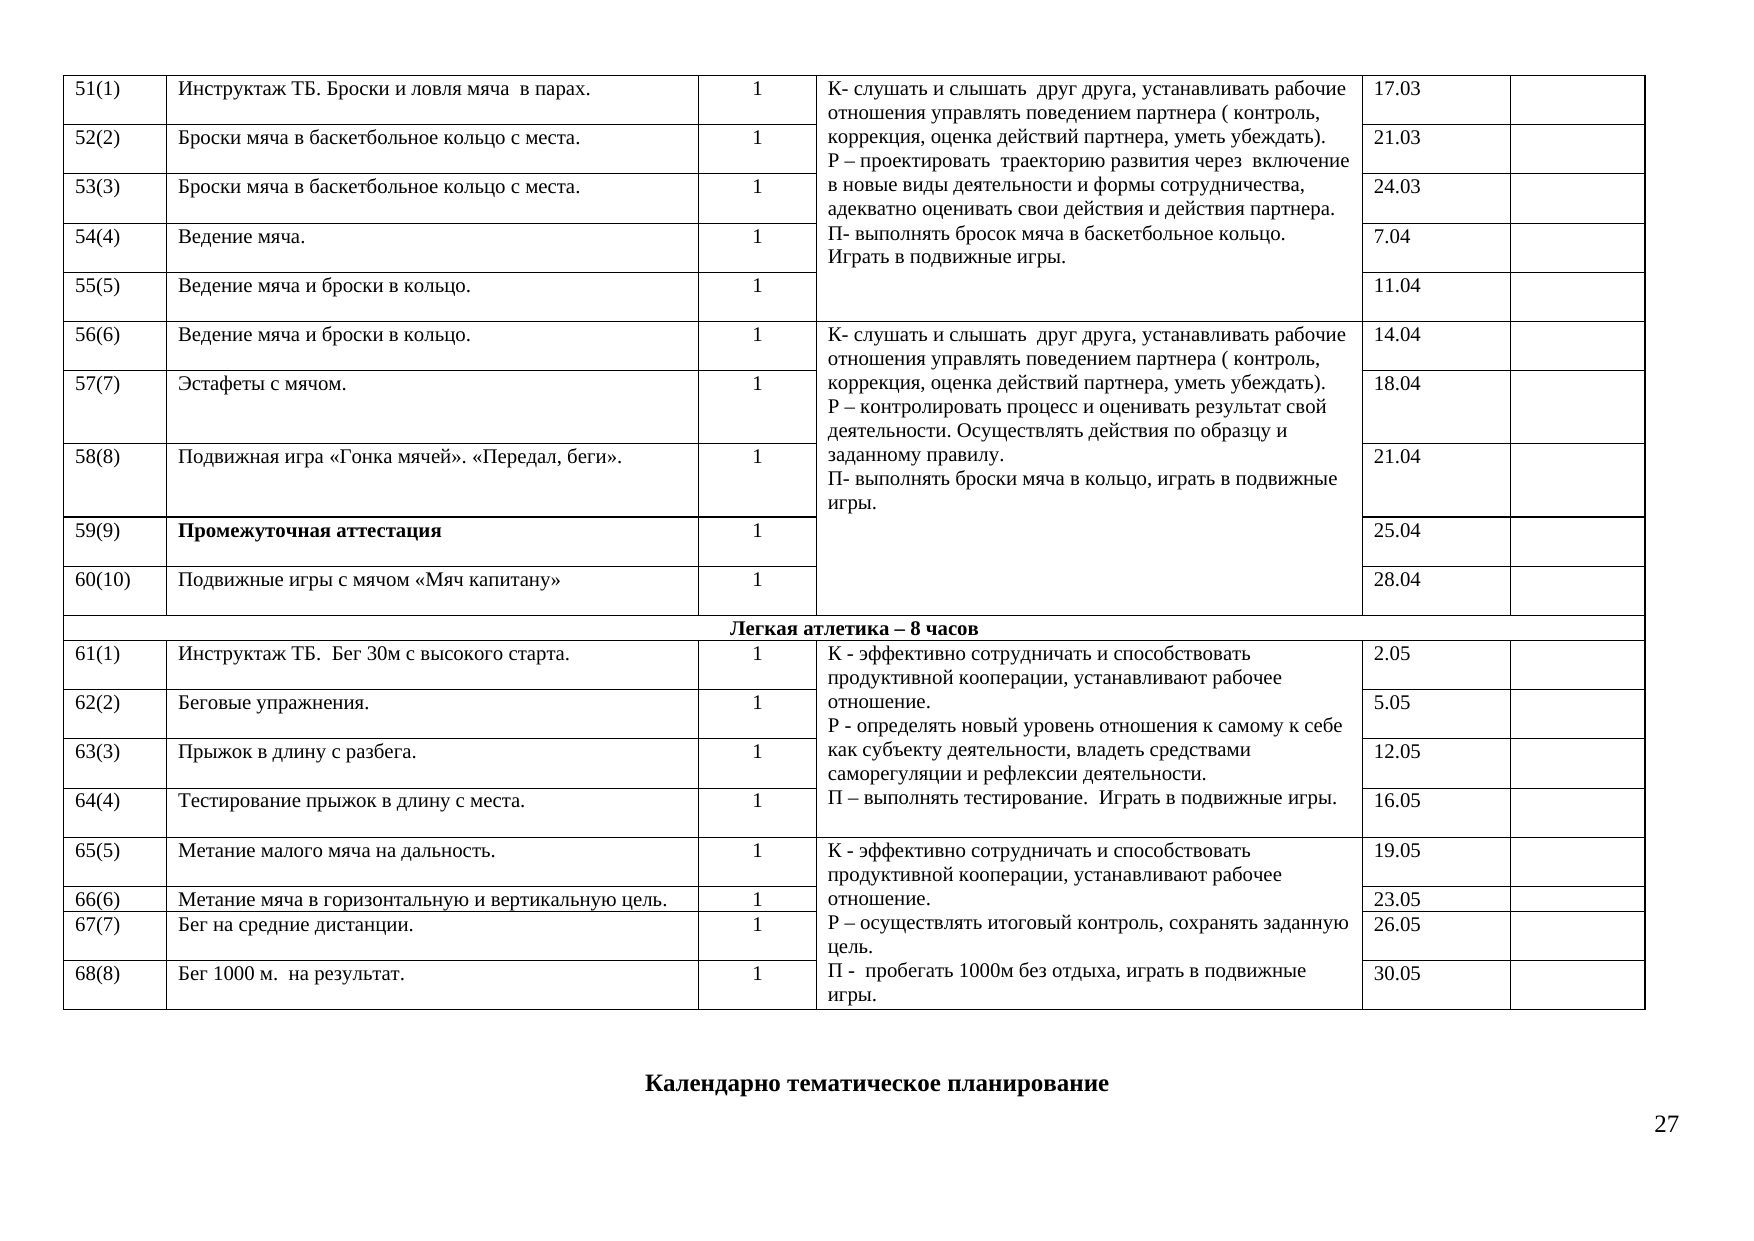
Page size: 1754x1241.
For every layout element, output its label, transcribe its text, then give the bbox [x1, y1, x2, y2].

table_cell [1511, 273, 1644, 321]
table_cell 1 [699, 125, 816, 173]
table_cell [1511, 567, 1644, 615]
table_cell 59(9) [64, 518, 166, 566]
table_cell 1 [699, 224, 816, 272]
table_cell 68(8) [64, 961, 166, 1009]
table_cell 1 [699, 838, 816, 886]
table_cell Ведение мяча. [167, 224, 698, 272]
table_cell 1 [699, 444, 816, 516]
table_cell 1 [699, 912, 816, 960]
table_cell 52(2) [64, 125, 166, 173]
table_cell 1 [699, 322, 816, 370]
table_cell 1 [699, 76, 816, 124]
table_cell [1511, 690, 1644, 738]
table_cell 19.05 [1363, 838, 1510, 886]
table_cell 65(5) [64, 838, 166, 886]
table_cell К - эффективно сотрудничать и способствовать продуктивной кооперации, устанавливают рабочее отношение. Р - определять новый уровень отношения к самому к себе как субъекту деятельности, владеть средствами саморегуляции и рефлексии деятельности. П – выполнять тестирование. Играть в подвижные игры. [817, 641, 1362, 837]
table_cell 63(3) [64, 739, 166, 787]
table_cell Промежуточная аттестация [167, 518, 698, 566]
table_cell 18.04 [1363, 371, 1510, 443]
table_cell 2.05 [1363, 641, 1510, 689]
table_cell 24.03 [1363, 174, 1510, 222]
table_cell 1 [699, 174, 816, 222]
table_cell Ведение мяча и броски в кольцо. [167, 273, 698, 321]
table_cell 67(7) [64, 912, 166, 960]
table_cell 12.05 [1363, 739, 1510, 787]
table_cell Бег на средние дистанции. [167, 912, 698, 960]
table_cell 1 [699, 961, 816, 1009]
table_cell Тестирование прыжок в длину с места. [167, 789, 698, 837]
table_cell 54(4) [64, 224, 166, 272]
table_cell 58(8) [64, 444, 166, 516]
table_cell Беговые упражнения. [167, 690, 698, 738]
table_cell [1511, 76, 1644, 124]
table_cell [1511, 739, 1644, 787]
table_cell [1511, 789, 1644, 837]
table_cell [1511, 518, 1644, 566]
table_cell 51(1) [64, 76, 166, 124]
table_cell 57(7) [64, 371, 166, 443]
table_cell 1 [699, 887, 816, 911]
table_cell [1511, 887, 1644, 911]
table_cell Подвижные игры с мячом «Мяч капитану» [167, 567, 698, 615]
table_cell 1 [699, 739, 816, 787]
table_cell Инструктаж ТБ. Броски и ловля мяча в парах. [167, 76, 698, 124]
table_cell 23.05 [1363, 887, 1510, 911]
table_cell 56(6) [64, 322, 166, 370]
table_cell Прыжок в длину с разбега. [167, 739, 698, 787]
table_cell 21.04 [1363, 444, 1510, 516]
table_cell 11.04 [1363, 273, 1510, 321]
table_cell [1511, 961, 1644, 1009]
table_cell [1511, 912, 1644, 960]
table_cell 61(1) [64, 641, 166, 689]
table_cell 1 [699, 789, 816, 837]
text Календарно тематическое планирование [75, 1068, 1679, 1096]
table_cell 25.04 [1363, 518, 1510, 566]
table_cell 64(4) [64, 789, 166, 837]
table_cell 53(3) [64, 174, 166, 222]
table_cell 66(6) [64, 887, 166, 911]
table_cell Броски мяча в баскетбольное кольцо с места. [167, 125, 698, 173]
table_cell [1511, 444, 1644, 516]
table_cell 62(2) [64, 690, 166, 738]
table_cell Инструктаж ТБ. Бег 30м с высокого старта. [167, 641, 698, 689]
table_cell 1 [699, 518, 816, 566]
table_cell Метание мяча в горизонтальную и вертикальную цель. [167, 887, 698, 911]
table_cell 17.03 [1363, 76, 1510, 124]
table_cell 21.03 [1363, 125, 1510, 173]
table_cell 5.05 [1363, 690, 1510, 738]
table_cell [1511, 371, 1644, 443]
table_cell Броски мяча в баскетбольное кольцо с места. [167, 174, 698, 222]
table_cell Эстафеты с мячом. [167, 371, 698, 443]
table_cell 14.04 [1363, 322, 1510, 370]
table_cell [1511, 322, 1644, 370]
table_cell Бег 1000 м. на результат. [167, 961, 698, 1009]
table_cell 28.04 [1363, 567, 1510, 615]
table_cell Ведение мяча и броски в кольцо. [167, 322, 698, 370]
table_cell 26.05 [1363, 912, 1510, 960]
table_cell 1 [699, 371, 816, 443]
table_cell 1 [699, 273, 816, 321]
table_cell 60(10) [64, 567, 166, 615]
table_cell 1 [699, 567, 816, 615]
table_cell К - эффективно сотрудничать и способствовать продуктивной кооперации, устанавливают рабочее отношение. Р – осуществлять итоговый контроль, сохранять заданную цель. П - пробегать 1000м без отдыха, играть в подвижные игры. [817, 838, 1362, 1009]
table_cell Метание малого мяча на дальность. [167, 838, 698, 886]
table_cell [1511, 838, 1644, 886]
table_cell К- слушать и слышать друг друга, устанавливать рабочие отношения управлять поведением партнера ( контроль, коррекция, оценка действий партнера, уметь убеждать). Р – контролировать процесс и оценивать результат свой деятельности. Осуществлять действия по образцу и заданному правилу. П- выполнять броски мяча в кольцо, играть в подвижные игры. [817, 322, 1362, 615]
table_cell 7.04 [1363, 224, 1510, 272]
table_cell 1 [699, 690, 816, 738]
table_cell 16.05 [1363, 789, 1510, 837]
table_cell [1511, 174, 1644, 222]
table_cell Легкая атлетика – 8 часов [64, 616, 1644, 640]
table_cell [1511, 125, 1644, 173]
table_cell [1511, 224, 1644, 272]
table_cell К- слушать и слышать друг друга, устанавливать рабочие отношения управлять поведением партнера ( контроль, коррекция, оценка действий партнера, уметь убеждать). Р – проектировать траекторию развития через включение в новые виды деятельности и формы сотрудничества, адекватно оценивать свои действия и действия партнера. П- выполнять бросок мяча в баскетбольное кольцо. Играть в подвижные игры. [817, 76, 1362, 321]
table_cell [1511, 641, 1644, 689]
table_cell 55(5) [64, 273, 166, 321]
table_cell 30.05 [1363, 961, 1510, 1009]
table_cell Подвижная игра «Гонка мячей». «Передал, беги». [167, 444, 698, 516]
table_cell 1 [699, 641, 816, 689]
